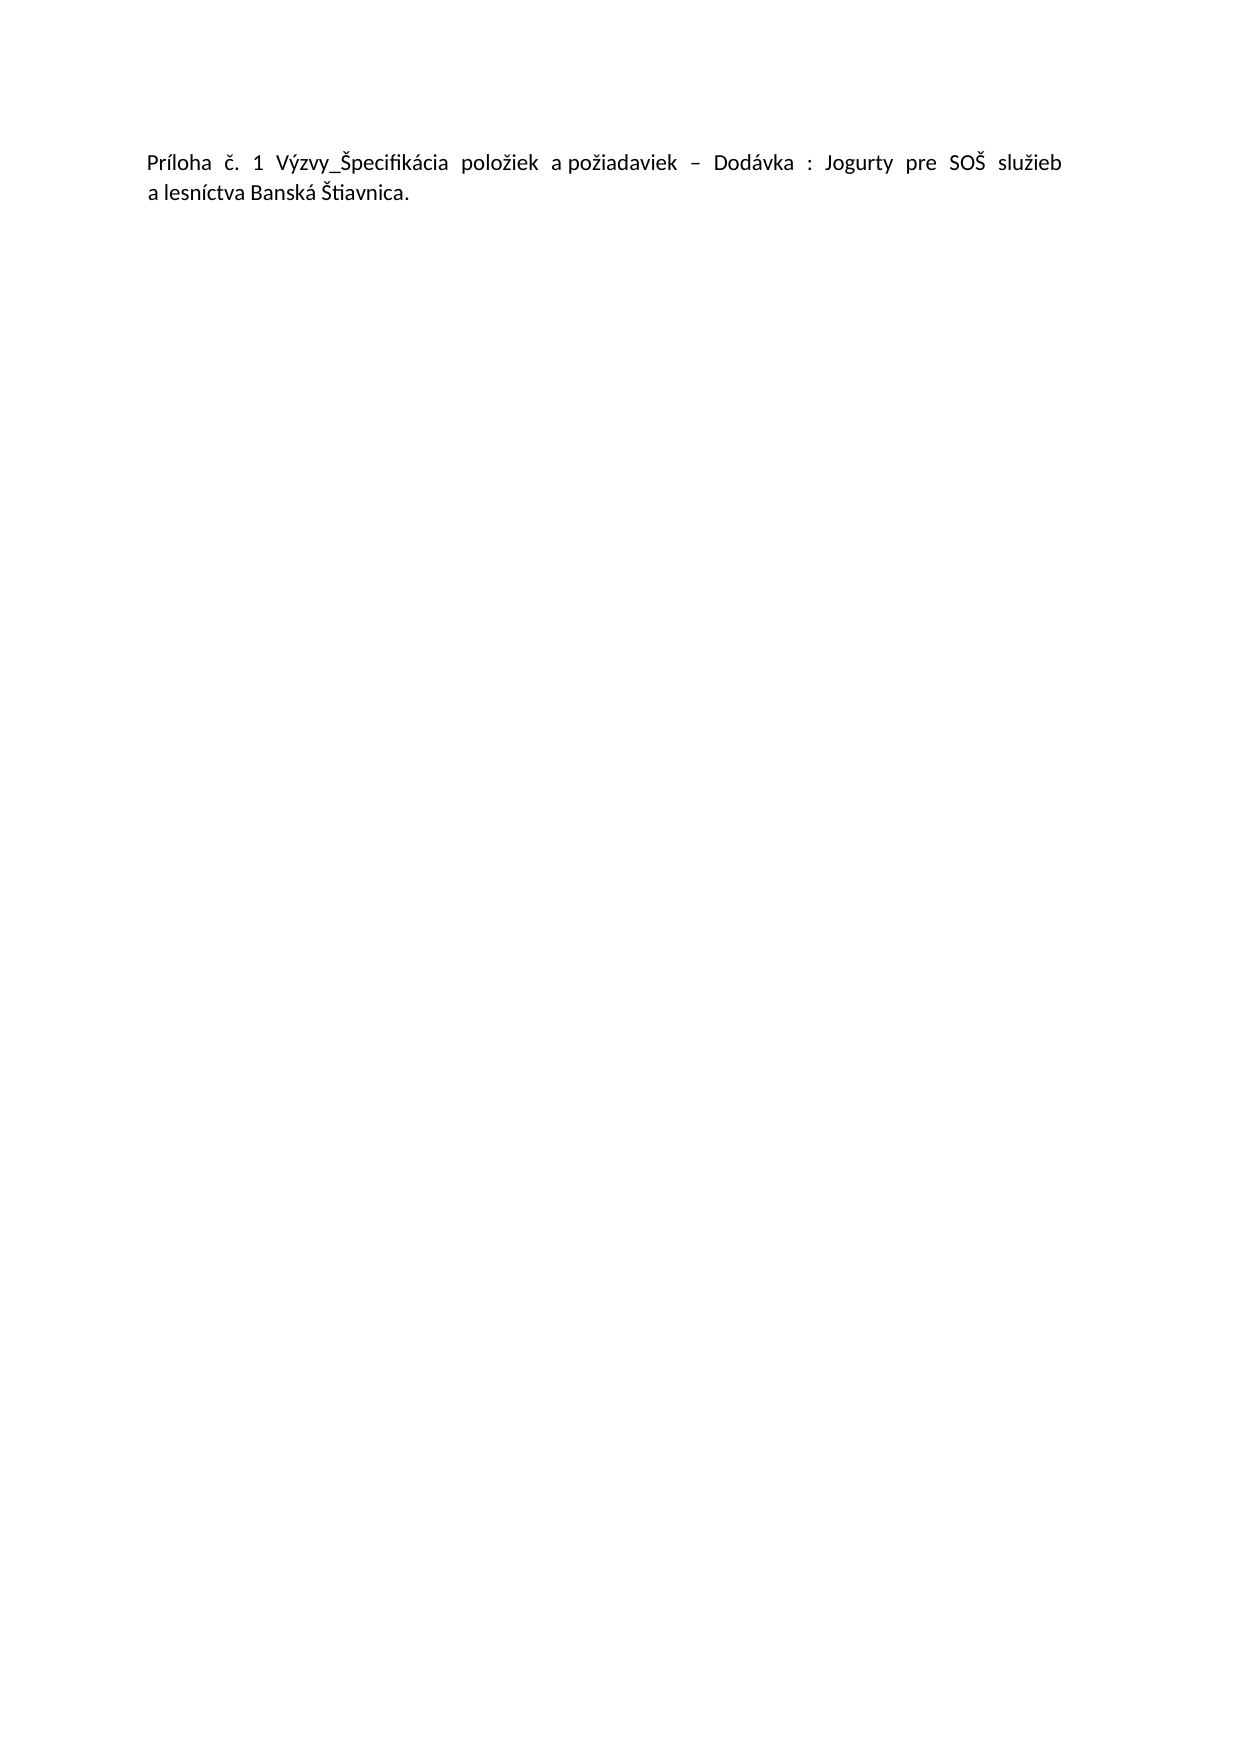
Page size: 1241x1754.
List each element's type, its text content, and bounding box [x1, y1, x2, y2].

list Príloha č. 1 Výzvy_Špecifikácia položiek a požiadaviek – Dodávka : Jogurty pre SOŠ služieb a lesníctva Banská Štiavnica. [147, 148, 1063, 206]
